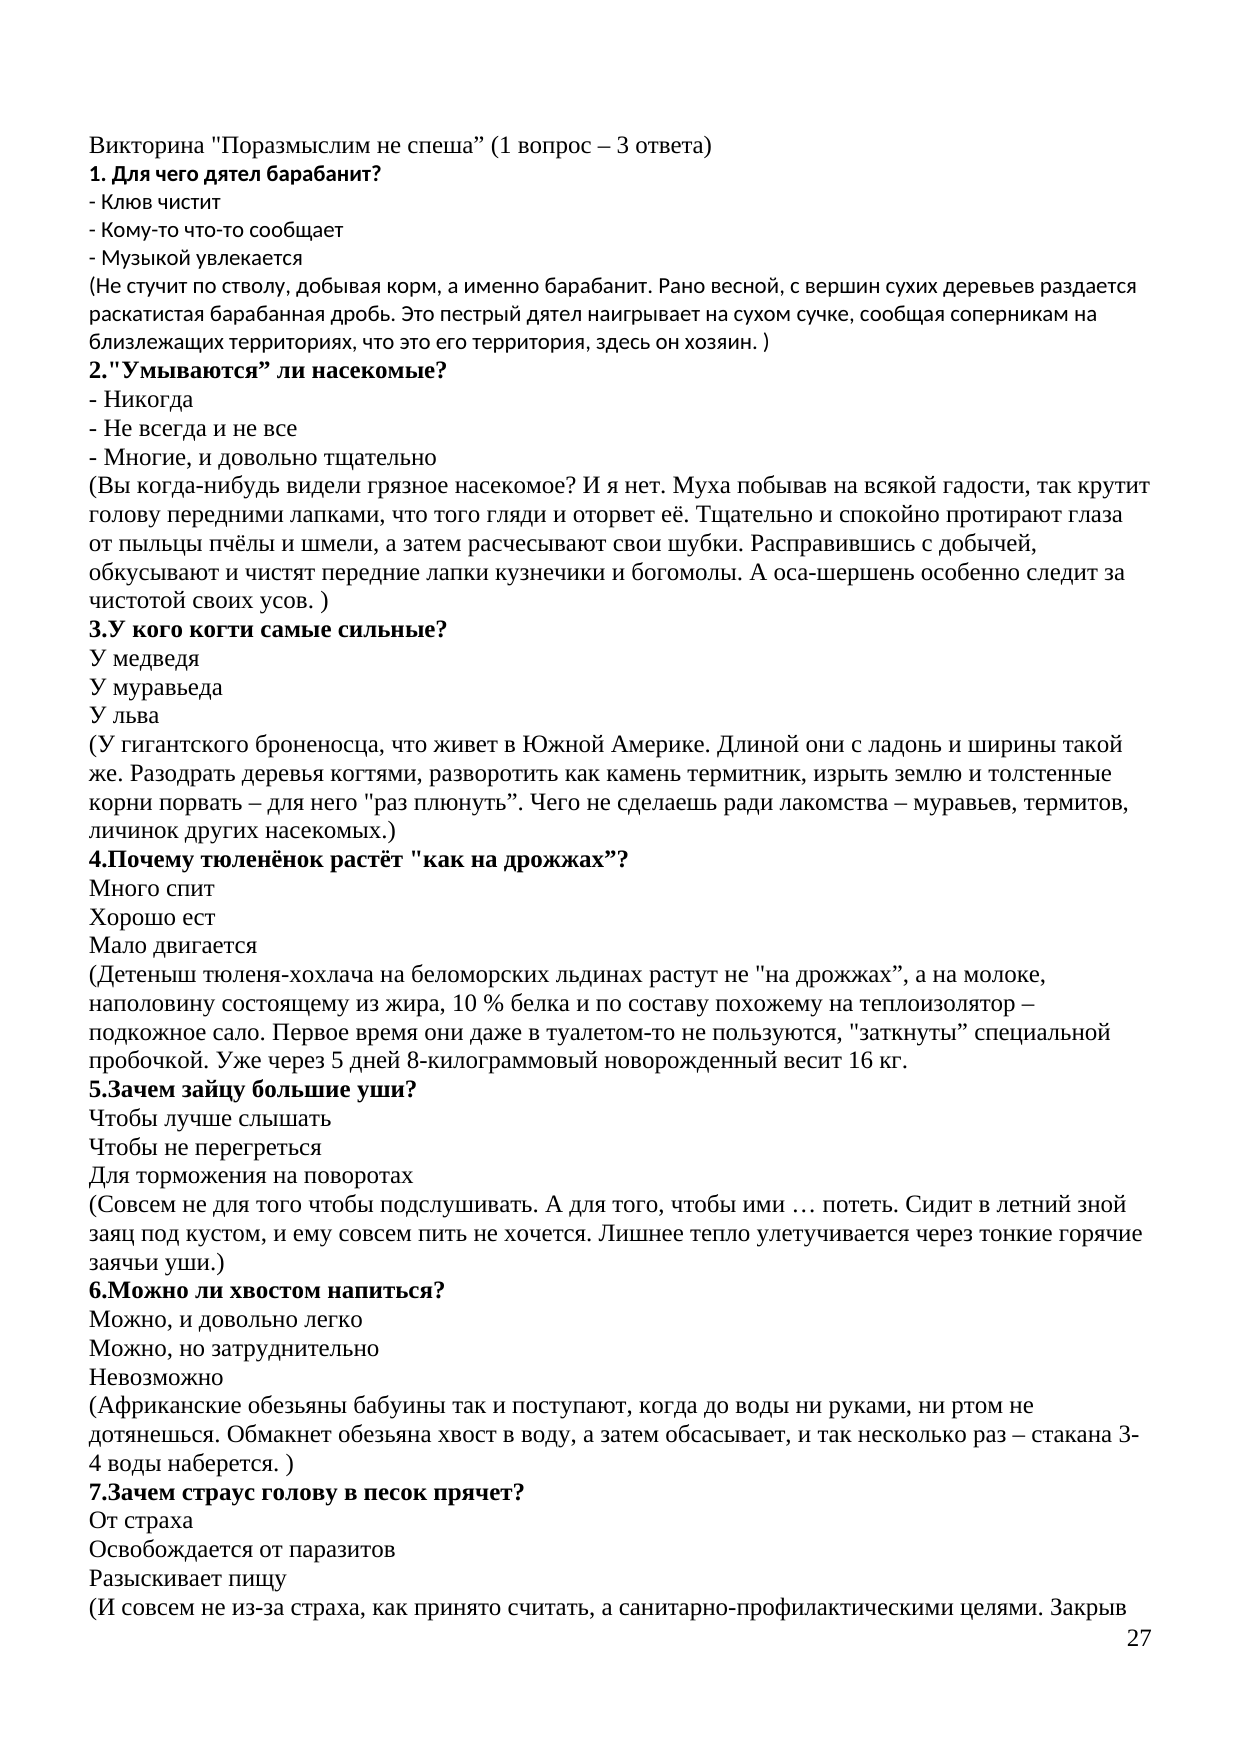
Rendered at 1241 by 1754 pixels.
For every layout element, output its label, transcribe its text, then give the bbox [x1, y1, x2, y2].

text 2."Умываются” ли насекомые? - Никогда - Не всегда и не все - Многие, и довольно тщательно (Вы когда-нибудь видели грязное насекомое? И я нет. Муха побывав на всякой гадости, так крутит голову передними лапками, что того гляди и оторвет её. Тщательно и спокойно протирают глаза от пыльцы пчёлы и шмели, а затем расчесывают свои шубки. Расправившись с добычей, обкусывают и чистят передние лапки кузнечики и богомолы. А оса-шершень особенно следит за чистотой своих усов. ) [89, 356, 1152, 614]
text 6.Можно ли хвостом напиться? Можно, и довольно легко Можно, но затруднительно Невозможно (Африканские обезьяны бабуины так и поступают, когда до воды ни руками, ни ртом не дотянешься. Обмакнет обезьяна хвост в воду, а затем обсасывает, и так несколько раз – стакана 3-4 воды наберется. ) [89, 1276, 1152, 1477]
text Викторина "Поразмыслим не спеша” (1 вопрос – 3 ответа) 1. Для чего дятел барабанит? - Клюв чистит - Кому-то что-то сообщает - Музыкой увлекается (Не стучит по стволу, добывая корм, а именно барабанит. Рано весной, с вершин сухих деревьев раздается раскатистая барабанная дробь. Это пестрый дятел наигрывает на сухом сучке, сообщая соперникам на близлежащих территориях, что это его территория, здесь он хозяин. ) [89, 131, 1152, 356]
text 4.Почему тюленёнок растёт "как на дрожжах”? Много спит Хорошо ест Мало двигается (Детеныш тюленя-хохлача на беломорских льдинах растут не "на дрожжах”, а на молоке, наполовину состоящему из жира, 10 % белка и по составу похожему на теплоизолятор – подкожное сало. Первое время они даже в туалетом-то не пользуются, "заткнуты” специальной пробочкой. Уже через 5 дней 8-килограммовый новорожденный весит 16 кг. 5.Зачем зайцу большие уши? Чтобы лучше слышать Чтобы не перегреться Для торможения на поворотах (Совсем не для того чтобы подслушивать. А для того, чтобы ими … потеть. Сидит в летний зной заяц под кустом, и ему совсем пить не хочется. Лишнее тепло улетучивается через тонкие горячие заячьи уши.) [89, 844, 1152, 1276]
text 3.У кого когти самые сильные? У медведя У муравьеда У льва (У гигантского броненосца, что живет в Южной Америке. Длиной они с ладонь и ширины такой же. Разодрать деревья когтями, разворотить как камень термитник, изрыть землю и толстенные корни порвать – для него "раз плюнуть”. Чего не сделаешь ради лакомства – муравьев, термитов, личинок других насекомых.) [89, 614, 1152, 844]
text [89, 1477, 1152, 1621]
